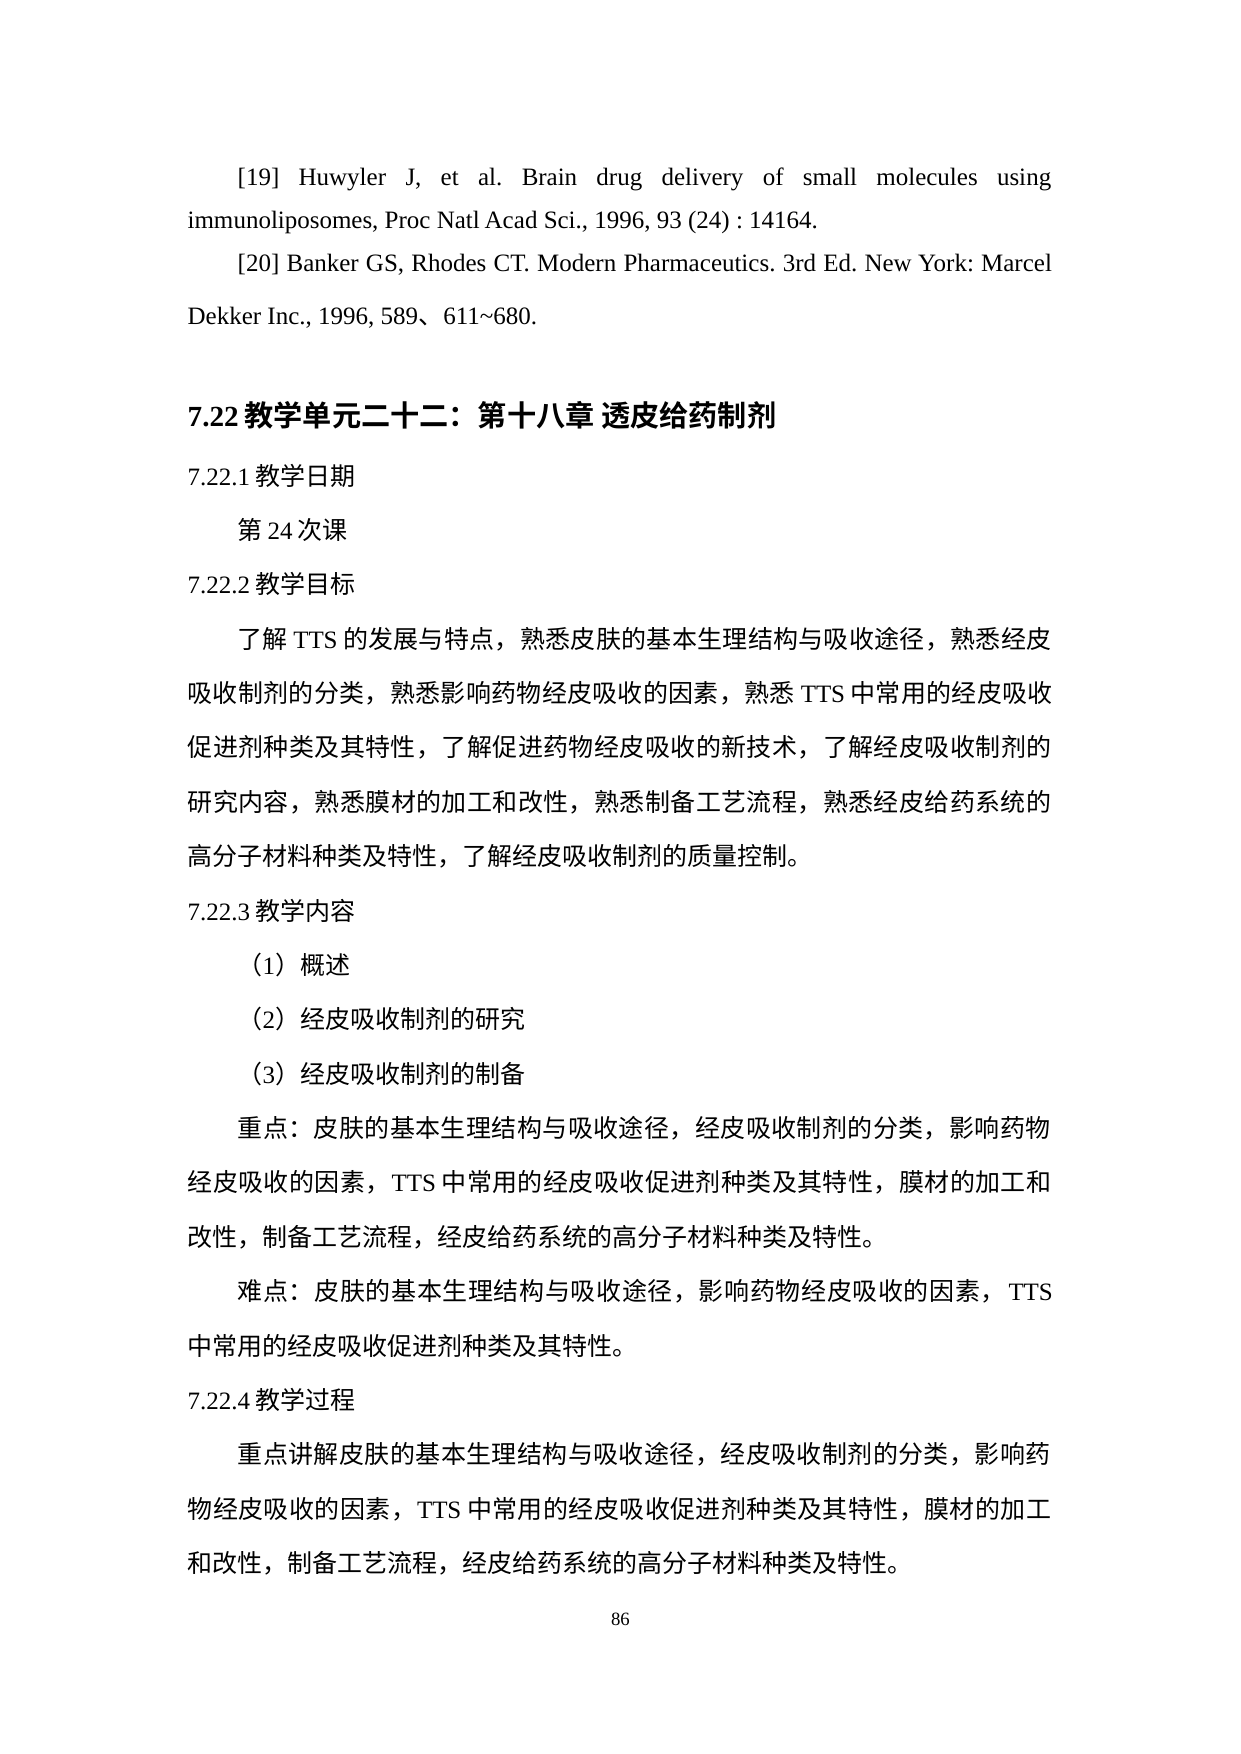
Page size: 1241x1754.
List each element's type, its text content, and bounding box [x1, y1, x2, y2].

text [19] Huwyler J, et al. Brain drug delivery of small molecules using immunoliposomes, Proc Natl Acad Sci., 1996, 93 (24) : 14164. [187, 162, 1053, 234]
text （1）概述 [187, 945, 1053, 982]
text 第24次课 [187, 510, 1053, 547]
text 7.22.2教学目标 [187, 565, 1053, 601]
text 7.22.3教学内容 [187, 891, 1053, 927]
text 难点：皮肤的基本生理结构与吸收途径，影响药物经皮吸收的因素，TTS中常用的经皮吸收促进剂种类及其特性。 [187, 1272, 1053, 1362]
text 重点：皮肤的基本生理结构与吸收途径，经皮吸收制剂的分类，影响药物经皮吸收的因素，TTS中常用的经皮吸收促进剂种类及其特性，膜材的加工和改性，制备工艺流程，经皮给药系统的高分子材料种类及特性。 [187, 1108, 1053, 1253]
text 7.22教学单元二十二：第十八章 透皮给药制剂 [187, 393, 1053, 435]
text 重点讲解皮肤的基本生理结构与吸收途径，经皮吸收制剂的分类，影响药物经皮吸收的因素，TTS中常用的经皮吸收促进剂种类及其特性，膜材的加工和改性，制备工艺流程，经皮给药系统的高分子材料种类及特性。 [187, 1435, 1053, 1580]
text 7.22.1教学日期 [187, 456, 1053, 492]
text （3）经皮吸收制剂的制备 [187, 1054, 1053, 1090]
text （2）经皮吸收制剂的研究 [187, 1000, 1053, 1036]
text 7.22.4教学过程 [187, 1380, 1053, 1417]
text [20] Banker GS, Rhodes CT. Modern Pharmaceutics. 3rd Ed. New York: Marcel Dekker Inc., 1996, 589、611~680. [187, 248, 1053, 331]
text 了解TTS的发展与特点，熟悉皮肤的基本生理结构与吸收途径，熟悉经皮吸收制剂的分类，熟悉影响药物经皮吸收的因素，熟悉TTS中常用的经皮吸收促进剂种类及其特性，了解促进药物经皮吸收的新技术，了解经皮吸收制剂的研究内容，熟悉膜材的加工和改性，熟悉制备工艺流程，熟悉经皮给药系统的高分子材料种类及特性，了解经皮吸收制剂的质量控制。 [187, 619, 1053, 873]
